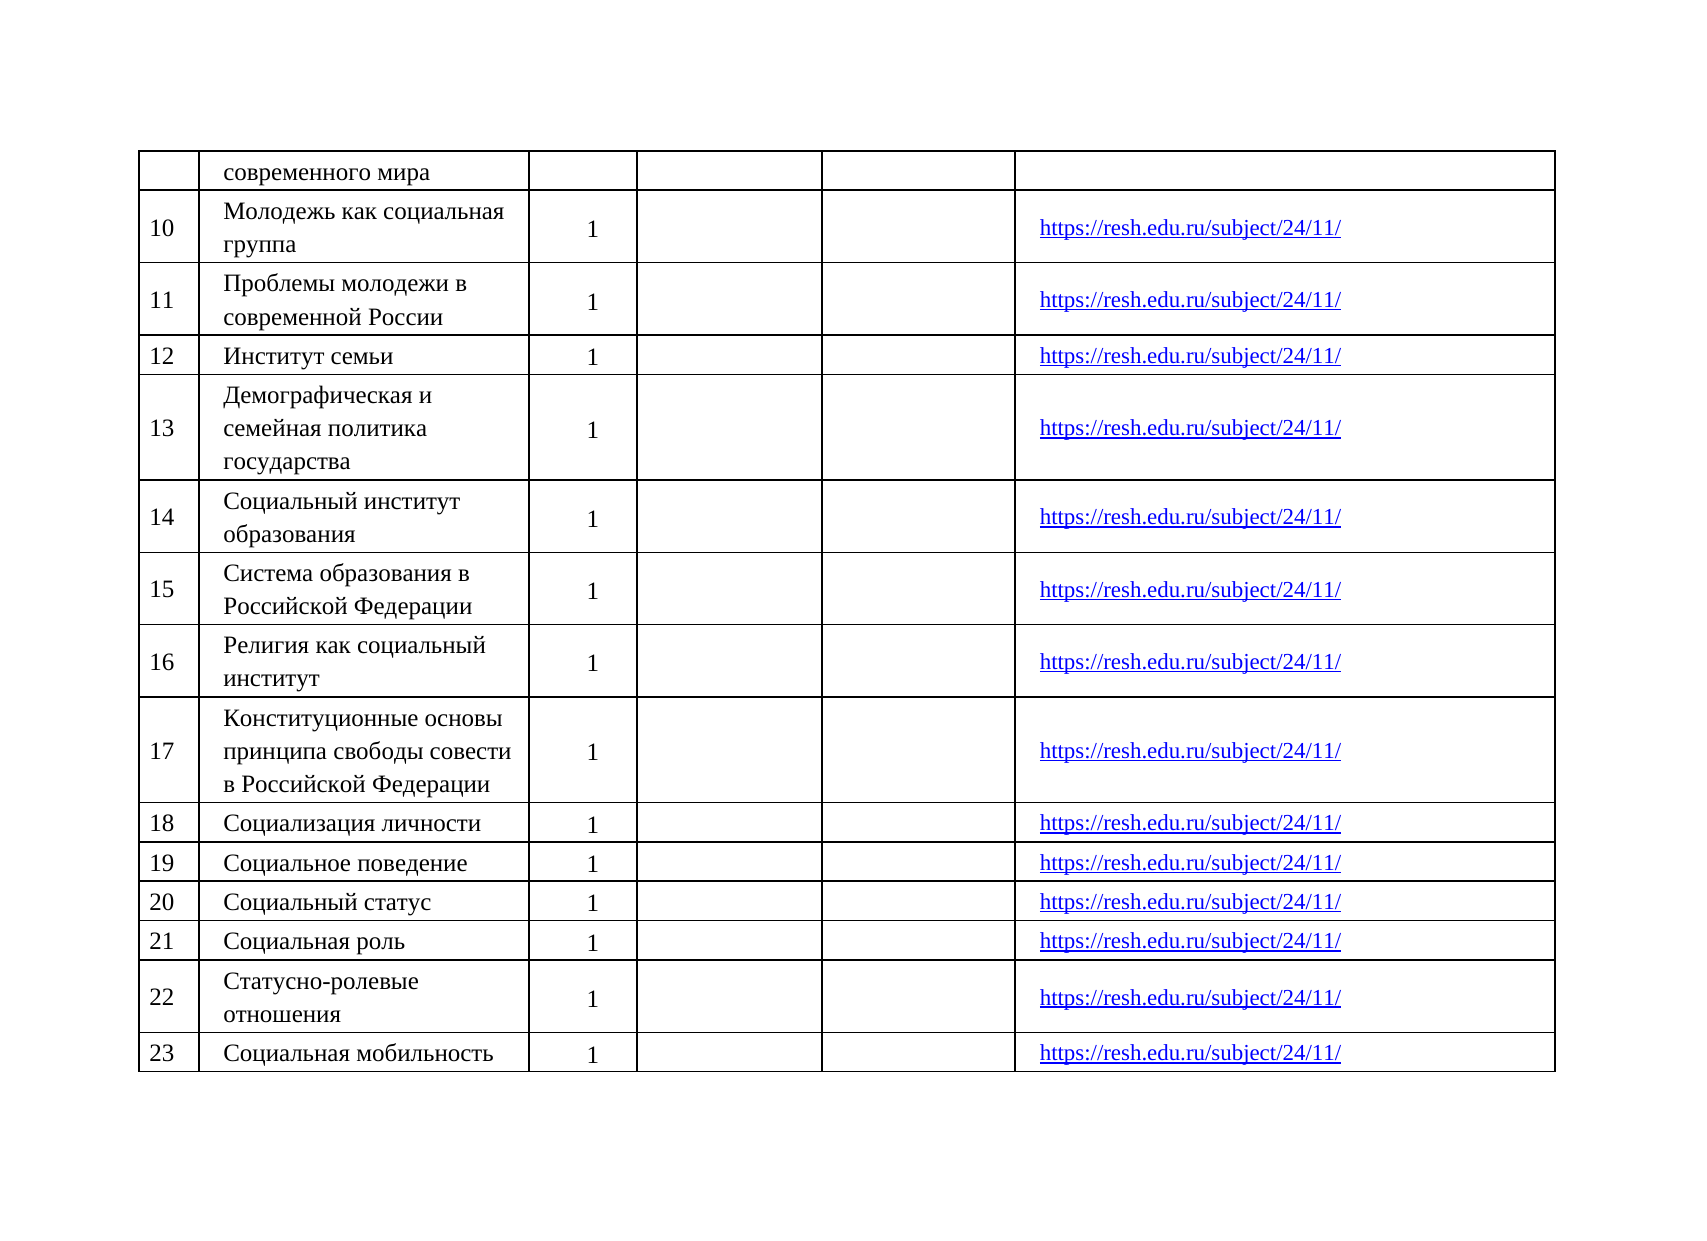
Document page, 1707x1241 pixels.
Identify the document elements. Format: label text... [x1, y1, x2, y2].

table_cell [638, 1033, 821, 1071]
table_cell Система образования в Российской Федерации [200, 553, 528, 624]
table_cell Социальная роль [200, 921, 528, 959]
table_cell 1 [530, 336, 636, 373]
table_cell https://resh.edu.ru/subject/24/11/ [1016, 803, 1554, 841]
table_cell 23 [140, 1033, 198, 1071]
table_cell [823, 961, 1014, 1031]
table_cell 1 [530, 921, 636, 959]
table_cell 1 [530, 481, 636, 551]
table_cell Социализация личности [200, 803, 528, 841]
table_cell [823, 921, 1014, 959]
table_cell 18 [140, 803, 198, 841]
table_cell 1 [530, 553, 636, 624]
table_cell 12 [140, 336, 198, 373]
table_cell 22 [140, 961, 198, 1031]
table_cell [638, 152, 821, 189]
table_cell 20 [140, 882, 198, 920]
table_cell [638, 961, 821, 1031]
table_cell 1 [530, 843, 636, 880]
table_cell 1 [530, 698, 636, 802]
table_cell https://resh.edu.ru/subject/24/11/ [1016, 921, 1554, 959]
table_cell Молодежь как социальная группа [200, 191, 528, 262]
table_cell 1 [530, 961, 636, 1031]
table_cell 15 [140, 553, 198, 624]
table_cell [823, 882, 1014, 920]
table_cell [1016, 152, 1554, 189]
table_cell https://resh.edu.ru/subject/24/11/ [1016, 263, 1554, 334]
table_cell https://resh.edu.ru/subject/24/11/ [1016, 481, 1554, 551]
table_cell 17 [140, 698, 198, 802]
table_cell [638, 882, 821, 920]
table_cell 1 [530, 803, 636, 841]
table_cell 1 [530, 625, 636, 696]
table_cell [638, 921, 821, 959]
table_cell 1 [530, 152, 636, 189]
table_cell Статусно-ролевые отношения [200, 961, 528, 1031]
table_cell 13 [140, 375, 198, 479]
table_cell Социальный статус [200, 882, 528, 920]
table_cell https://resh.edu.ru/subject/24/11/ [1016, 882, 1554, 920]
table_cell 1 [530, 1033, 636, 1071]
table_cell [823, 843, 1014, 880]
table_cell [638, 481, 821, 551]
table_cell 1 [530, 882, 636, 920]
table_cell [823, 625, 1014, 696]
table_cell https://resh.edu.ru/subject/24/11/ [1016, 553, 1554, 624]
table_cell [638, 698, 821, 802]
table_cell 10 [140, 191, 198, 262]
table_cell https://resh.edu.ru/subject/24/11/ [1016, 375, 1554, 479]
table_cell Конституционные основы принципа свободы совести в Российской Федерации [200, 698, 528, 802]
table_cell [200, 152, 528, 189]
table_cell [823, 553, 1014, 624]
table_cell [638, 625, 821, 696]
table_cell [823, 375, 1014, 479]
table_cell 11 [140, 263, 198, 334]
table_cell https://resh.edu.ru/subject/24/11/ [1016, 336, 1554, 373]
table_cell Социальное поведение [200, 843, 528, 880]
table_cell 1 [530, 191, 636, 262]
table_cell [823, 336, 1014, 373]
table_cell 16 [140, 625, 198, 696]
table_cell https://resh.edu.ru/subject/24/11/ [1016, 843, 1554, 880]
table_cell [823, 698, 1014, 802]
table_cell [638, 843, 821, 880]
table_cell [638, 803, 821, 841]
table_cell Социальная мобильность [200, 1033, 528, 1071]
table_cell 14 [140, 481, 198, 551]
table_cell Религия как социальный институт [200, 625, 528, 696]
table_cell Демографическая и семейная политика государства [200, 375, 528, 479]
table_cell [638, 191, 821, 262]
table_cell 9 [140, 152, 198, 189]
table_cell 19 [140, 843, 198, 880]
table_cell [823, 1033, 1014, 1071]
table_cell https://resh.edu.ru/subject/24/11/ [1016, 191, 1554, 262]
table_cell Проблемы молодежи в современной России [200, 263, 528, 334]
table_cell 21 [140, 921, 198, 959]
table_cell [823, 263, 1014, 334]
table_cell 1 [530, 375, 636, 479]
table_cell https://resh.edu.ru/subject/24/11/ [1016, 625, 1554, 696]
table_cell [823, 152, 1014, 189]
table_cell [823, 191, 1014, 262]
table_cell [638, 553, 821, 624]
table_cell https://resh.edu.ru/subject/24/11/ [1016, 961, 1554, 1031]
table_cell [823, 481, 1014, 551]
table_cell Социальный институт образования [200, 481, 528, 551]
table_cell [823, 803, 1014, 841]
table_cell [638, 263, 821, 334]
table_cell [638, 375, 821, 479]
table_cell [1016, 1033, 1554, 1071]
table_cell [638, 336, 821, 373]
table_cell Институт семьи [200, 336, 528, 373]
table_cell https://resh.edu.ru/subject/24/11/ [1016, 698, 1554, 802]
table_cell 1 [530, 263, 636, 334]
